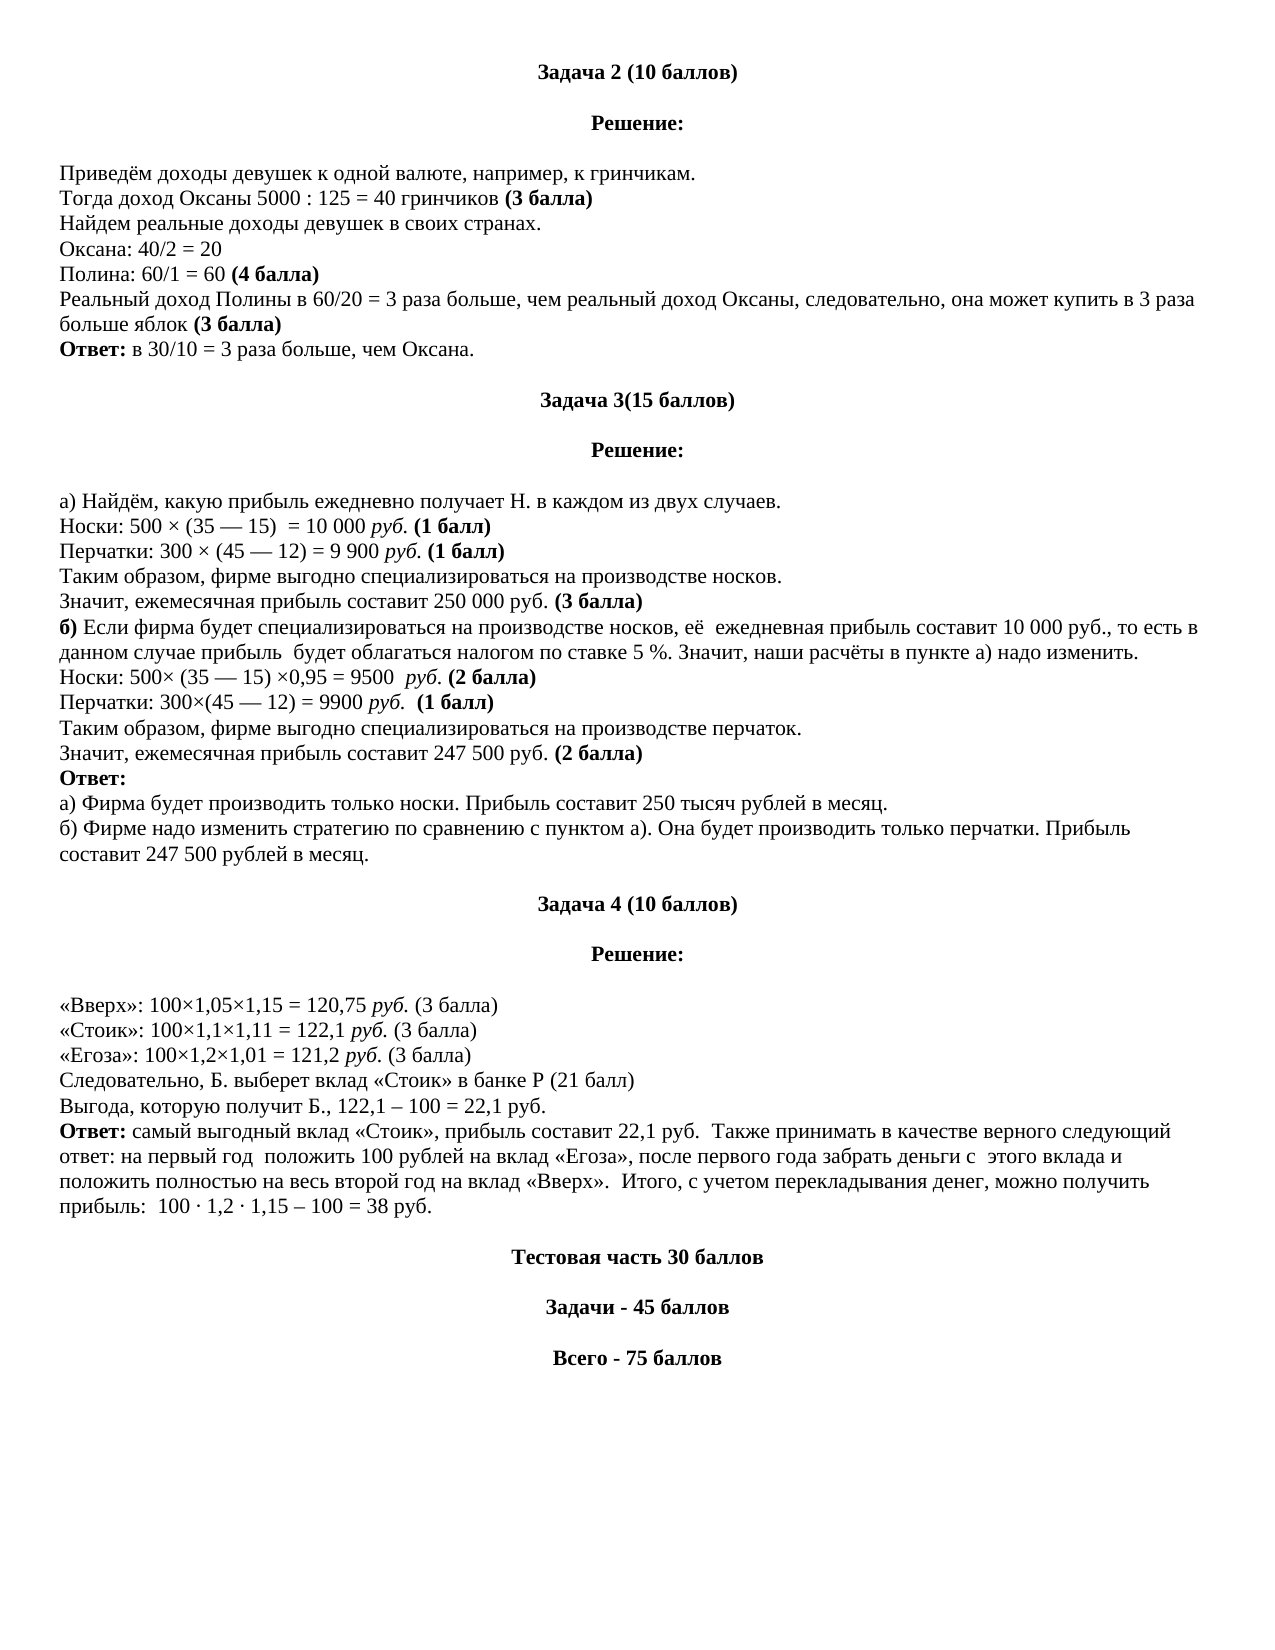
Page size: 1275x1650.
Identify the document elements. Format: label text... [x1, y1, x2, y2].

text Значит, ежемесячная прибыль составит 250 000 руб. (3 балла) [59, 588, 1216, 614]
text Таким образом, фирме выгодно специализироваться на производстве перчаток. [59, 714, 1216, 740]
text Перчатки: 300 × (45 — 12) = 9 900 руб. (1 балл) [59, 538, 1216, 563]
text Найдем реальные доходы девушек в своих странах. [59, 210, 1216, 236]
text а) Фирма будет производить только носки. Прибыль составит 250 тысяч рублей в месяц. [59, 790, 1216, 815]
text Ответ: [59, 765, 1216, 790]
text Перчатки: 300×(45 — 12) = 9900 руб. (1 балл) [59, 689, 1216, 714]
text Носки: 500 × (35 — 15) = 10 000 руб. (1 балл) [59, 513, 1216, 538]
text Оксана: 40/2 = 20 [59, 236, 1216, 261]
text б) Если фирма будет специализироваться на производстве носков, её ежедневная прибыль составит 10 000 руб., то есть в данном случае прибыль будет облагаться налогом по ставке 5 %. Значит, наши расчёты в пункте а) надо изменить. [59, 614, 1216, 664]
text Таким образом, фирме выгодно специализироваться на производстве носков. [59, 563, 1216, 588]
text б) Фирме надо изменить стратегию по сравнению с пунктом а). Она будет производить только перчатки. Прибыль составит 247 500 рублей в месяц. [59, 815, 1216, 866]
text Носки: 500× (35 — 15) ×0,95 = 9500 руб. (2 балла) [59, 664, 1216, 689]
text Значит, ежемесячная прибыль составит 247 500 руб. (2 балла) [59, 740, 1216, 765]
text Решение: [59, 941, 1216, 967]
text а) Найдём, какую прибыль ежедневно получает Н. в каждом из двух случаев. [59, 488, 1216, 513]
text «Стоик»: 100×1,1×1,11 = 122,1 руб. (3 балла) [59, 1017, 1216, 1042]
text Тестовая часть 30 баллов [59, 1244, 1216, 1269]
text Всего - 75 баллов [59, 1345, 1216, 1370]
text «Егоза»: 100×1,2×1,01 = 121,2 руб. (3 балла) [59, 1042, 1216, 1067]
text Ответ: самый выгодный вклад «Стоик», прибыль составит 22,1 руб. Также принимать в качестве верного следующий ответ: на первый год положить 100 рублей на вклад «Егоза», после первого года забрать деньги с этого вклада и положить полностью на весь второй год на вклад «Вверх». Итого, с учетом перекладывания денег, можно получить прибыль: 100 ∙ 1,2 ∙ 1,15 – 100 = 38 руб. [59, 1118, 1216, 1219]
text Задача 4 (10 баллов) [59, 891, 1216, 916]
text Полина: 60/1 = 60 (4 балла) [59, 261, 1216, 286]
text Задача 3(15 баллов) [59, 387, 1216, 412]
text Выгода, которую получит Б., 122,1 – 100 = 22,1 руб. [59, 1093, 1216, 1118]
text Тогда доход Оксаны 5000 : 125 = 40 гринчиков (3 балла) [59, 185, 1216, 210]
text Реальный доход Полины в 60/20 = 3 раза больше, чем реальный доход Оксаны, следовательно, она может купить в 3 раза больше яблок (3 балла) [59, 286, 1216, 336]
text Решение: [59, 109, 1216, 135]
text Задача 2 (10 баллов) [59, 59, 1216, 84]
text Следовательно, Б. выберет вклад «Стоик» в банке Р (21 балл) [59, 1067, 1216, 1093]
text Ответ: в 30/10 = 3 раза больше, чем Оксана. [59, 336, 1216, 362]
text Решение: [59, 437, 1216, 462]
text Задачи - 45 баллов [59, 1294, 1216, 1319]
text «Вверх»: 100×1,05×1,15 = 120,75 руб. (3 балла) [59, 992, 1216, 1017]
text Приведём доходы девушек к одной валюте, например, к гринчикам. [59, 160, 1216, 185]
